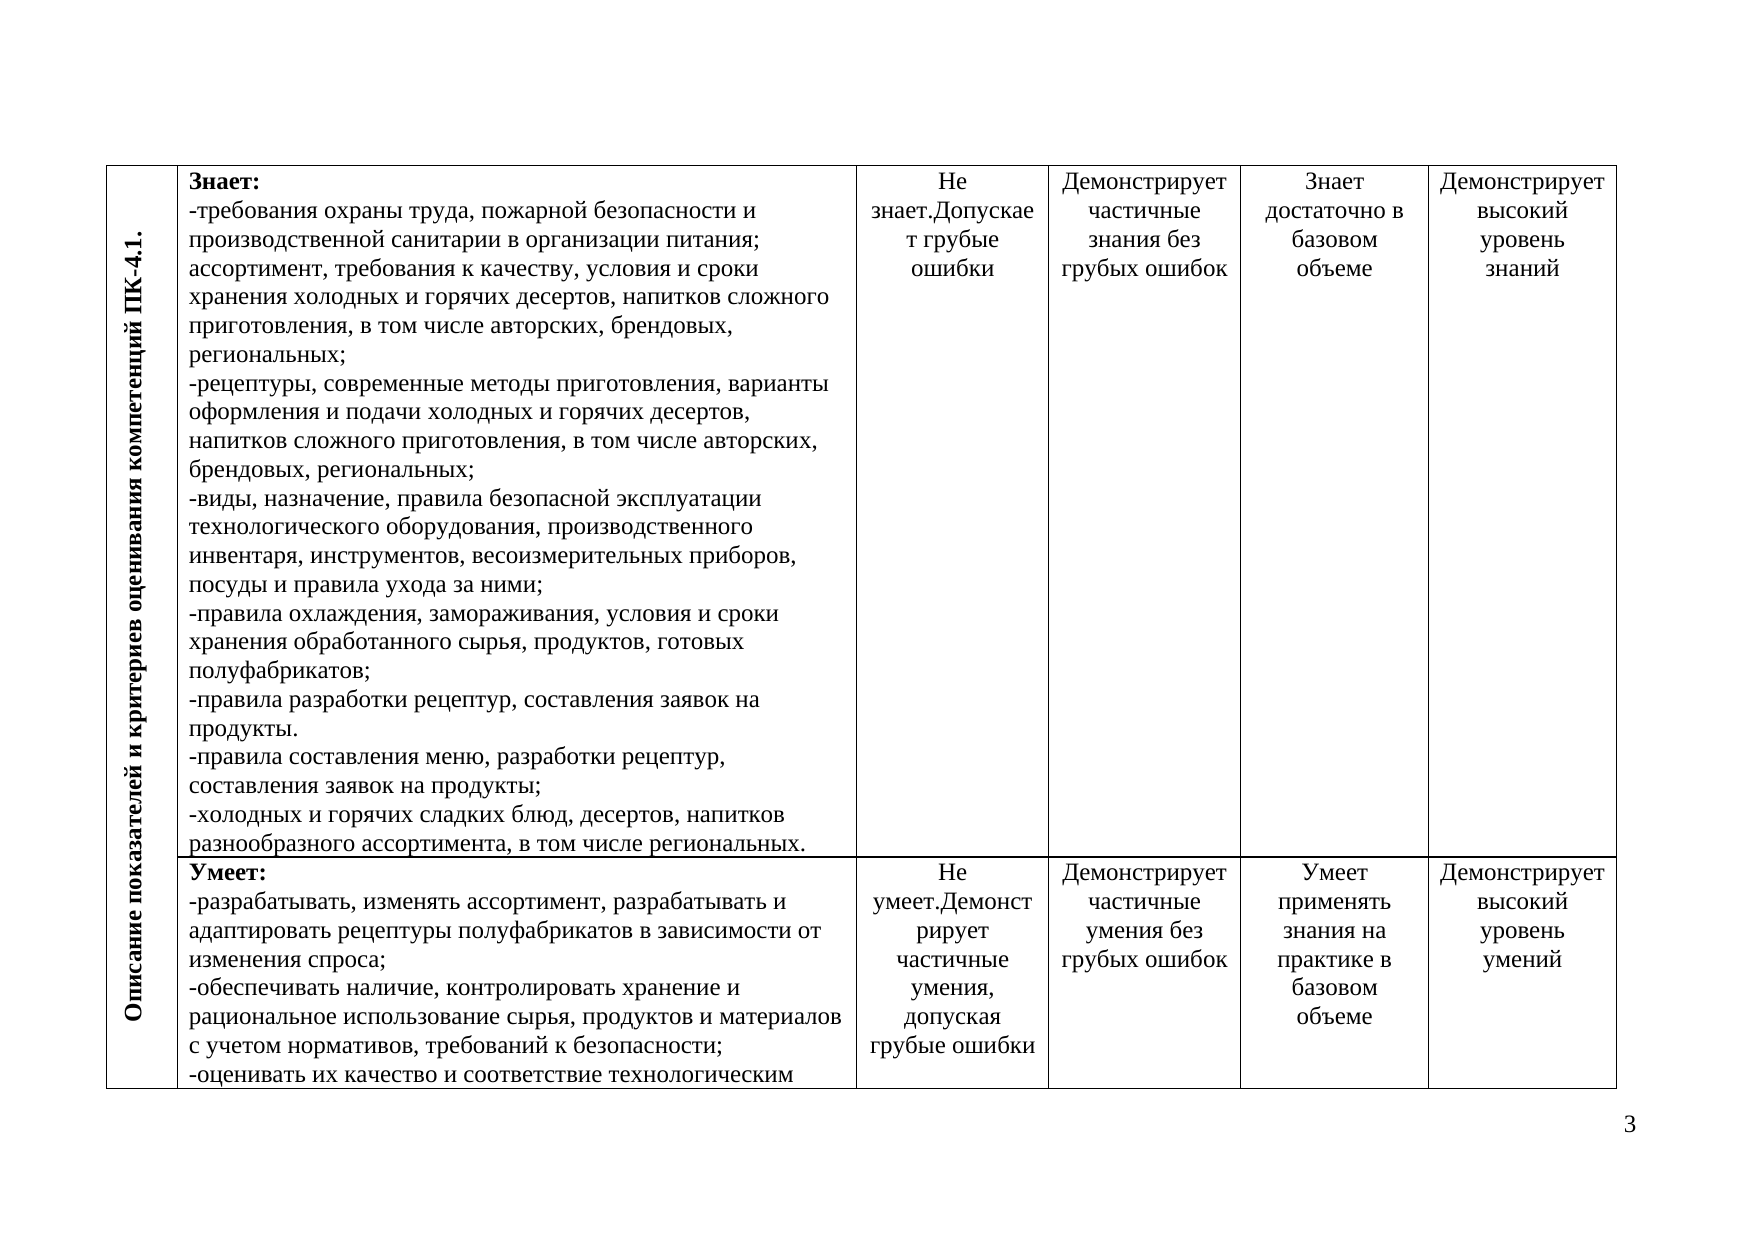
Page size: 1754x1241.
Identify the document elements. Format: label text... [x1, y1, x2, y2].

table_cell Знает достаточно в базовом объеме [1241, 166, 1428, 856]
table_cell Знает: -требования охраны труда, пожарной безопасности и производственной санитарии в организации питания; ассортимент, требования к качеству, условия и сроки хранения холодных и горячих десертов, напитков сложного приготовления, в том числе авторских, брендовых, региональных; -рецептуры, современные методы приготовления, варианты оформления и подачи холодных и горячих десертов, напитков сложного приготовления, в том числе авторских, брендовых, региональных; -виды, назначение, правила безопасной эксплуатации технологического оборудования, производственного инвентаря, инструментов, весоизмерительных приборов, посуды и правила ухода за ними; -правила охлаждения, замораживания, условия и сроки хранения обработанного сырья, продуктов, готовых полуфабрикатов; -правила разработки рецептур, составления заявок на продукты. -правила составления меню, разработки рецептур, составления заявок на продукты; -холодных и горячих сладких блюд, десертов, напитков разнообразного ассортимента, в том числе региональных. [178, 166, 856, 856]
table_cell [178, 858, 856, 1087]
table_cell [1429, 858, 1616, 1087]
table_cell Демонстрирует высокий уровень знаний [1429, 166, 1616, 856]
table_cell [1049, 858, 1240, 1087]
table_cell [1241, 858, 1428, 1087]
table_cell Не знает.Допускает грубые ошибки [857, 166, 1048, 856]
table_cell Демонстрирует частичные знания без грубых ошибок [1049, 166, 1240, 856]
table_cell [857, 858, 1048, 1087]
table_cell Описание показателей и критериев оценивания компетенций ПК-4.1. [107, 166, 177, 1087]
